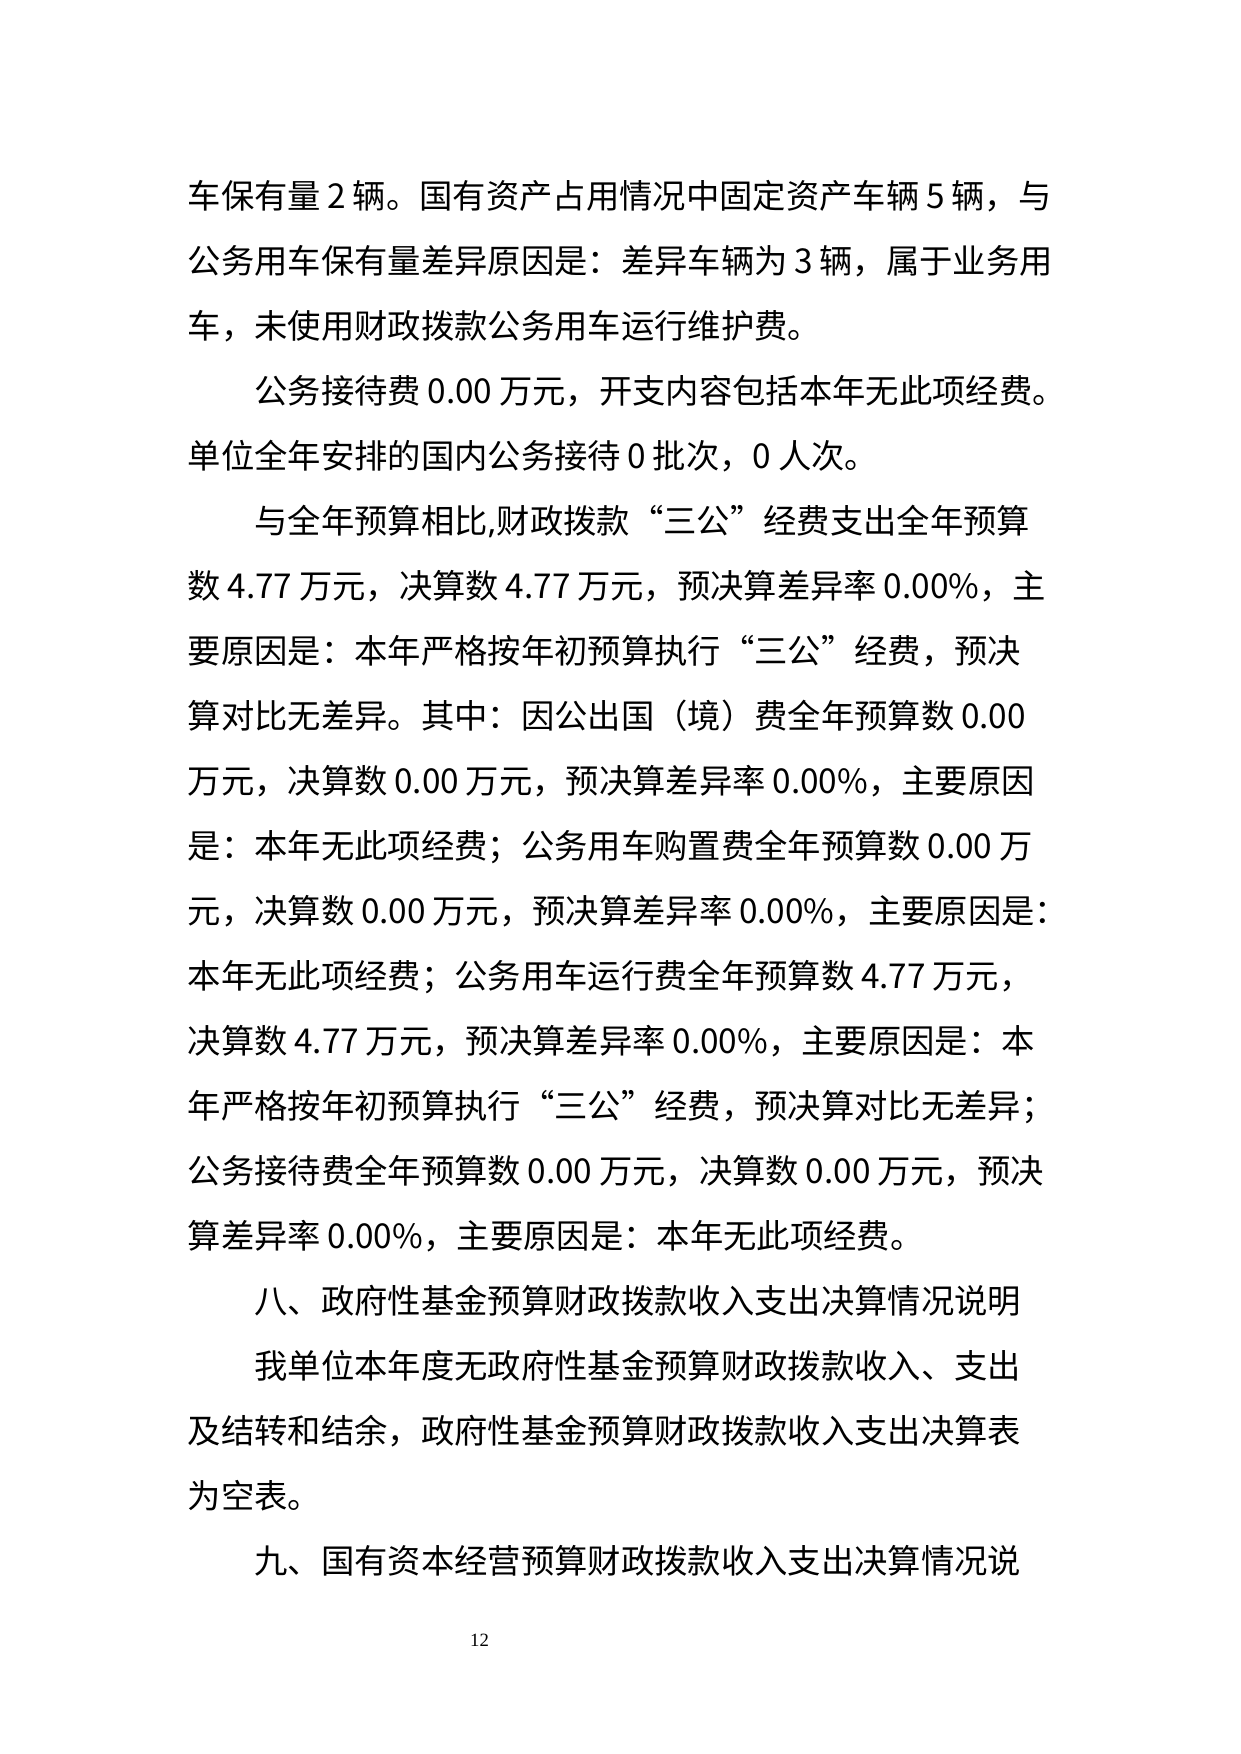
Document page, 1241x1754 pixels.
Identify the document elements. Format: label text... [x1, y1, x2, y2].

text 与全年预算相比,财政拨款“三公”经费支出全年预算数4.77万元，决算数4.77万元，预决算差异率0.00%，主要原因是：本年严格按年初预算执行“三公”经费，预决算对比无差异。其中：因公出国（境）费全年预算数0.00万元，决算数0.00万元，预决算差异率0.00%，主要原因是：本年无此项经费；公务用车购置费全年预算数0.00万元，决算数0.00万元，预决算差异率0.00%，主要原因是：本年无此项经费；公务用车运行费全年预算数4.77万元，决算数4.77万元，预决算差异率0.00%，主要原因是：本年严格按年初预算执行“三公”经费，预决算对比无差异；公务接待费全年预算数0.00万元，决算数0.00万元，预决算差异率0.00%，主要原因是：本年无此项经费。 [187, 487, 1053, 1267]
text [187, 162, 1053, 357]
text 我单位本年度无政府性基金预算财政拨款收入、支出及结转和结余，政府性基金预算财政拨款收入支出决算表为空表。 [187, 1332, 1053, 1527]
text 八、政府性基金预算财政拨款收入支出决算情况说明 [187, 1267, 1053, 1332]
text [187, 1527, 1053, 1592]
text 公务接待费0.00万元，开支内容包括本年无此项经费。单位全年安排的国内公务接待0批次，0人次。 [187, 357, 1053, 487]
